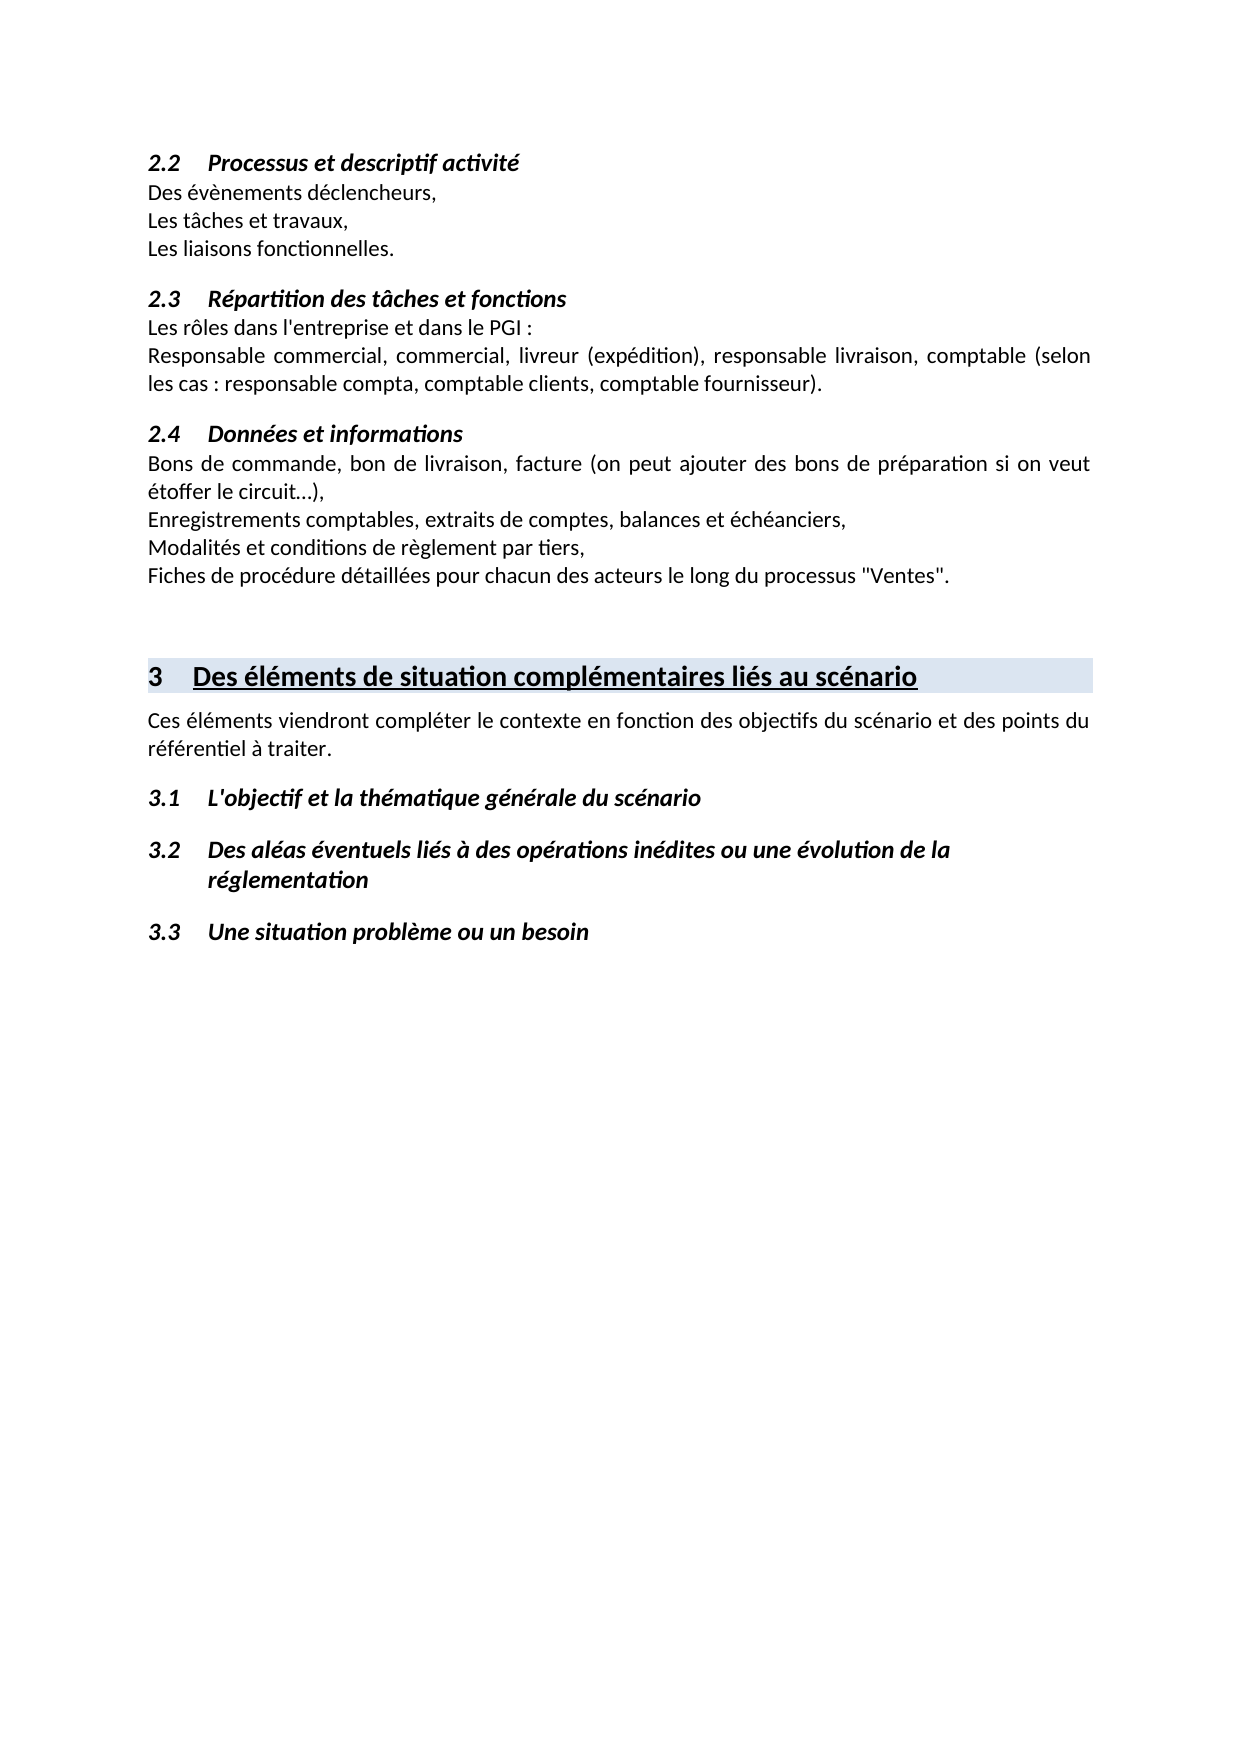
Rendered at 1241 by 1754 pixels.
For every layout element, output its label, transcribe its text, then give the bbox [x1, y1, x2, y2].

subtitle Données et informations [148, 418, 1093, 449]
subtitle Des éléments de situation complémentaires liés au scénario [148, 658, 1093, 693]
subtitle Des aléas éventuels liés à des opérations inédites ou une évolution de la réglementation [148, 834, 1093, 895]
text Les tâches et travaux, [148, 206, 1093, 234]
subtitle Répartition des tâches et fonctions [148, 283, 1093, 313]
subtitle Processus et descriptif activité [148, 148, 1093, 178]
subtitle L'objectif et la thématique générale du scénario [148, 783, 1093, 813]
text Les rôles dans l'entreprise et dans le PGI : [148, 313, 1093, 342]
text Des évènements déclencheurs, [148, 178, 1093, 206]
text Responsable commercial, commercial, livreur (expédition), responsable livraison, comptable (selon les cas : responsable compta, comptable clients, comptable fournisseur). [148, 342, 1093, 398]
text Modalités et conditions de règlement par tiers, [148, 533, 1093, 561]
text Ces éléments viendront compléter le contexte en fonction des objectifs du scénario et des points du référentiel à traiter. [148, 706, 1093, 762]
text Enregistrements comptables, extraits de comptes, balances et échéanciers, [148, 505, 1093, 533]
text Fiches de procédure détaillées pour chacun des acteurs le long du processus "Ventes". [148, 561, 1093, 589]
subtitle Une situation problème ou un besoin [148, 916, 1093, 946]
text Bons de commande, bon de livraison, facture (on peut ajouter des bons de préparation si on veut étoffer le circuit…), [148, 449, 1093, 505]
text Les liaisons fonctionnelles. [148, 234, 1093, 262]
